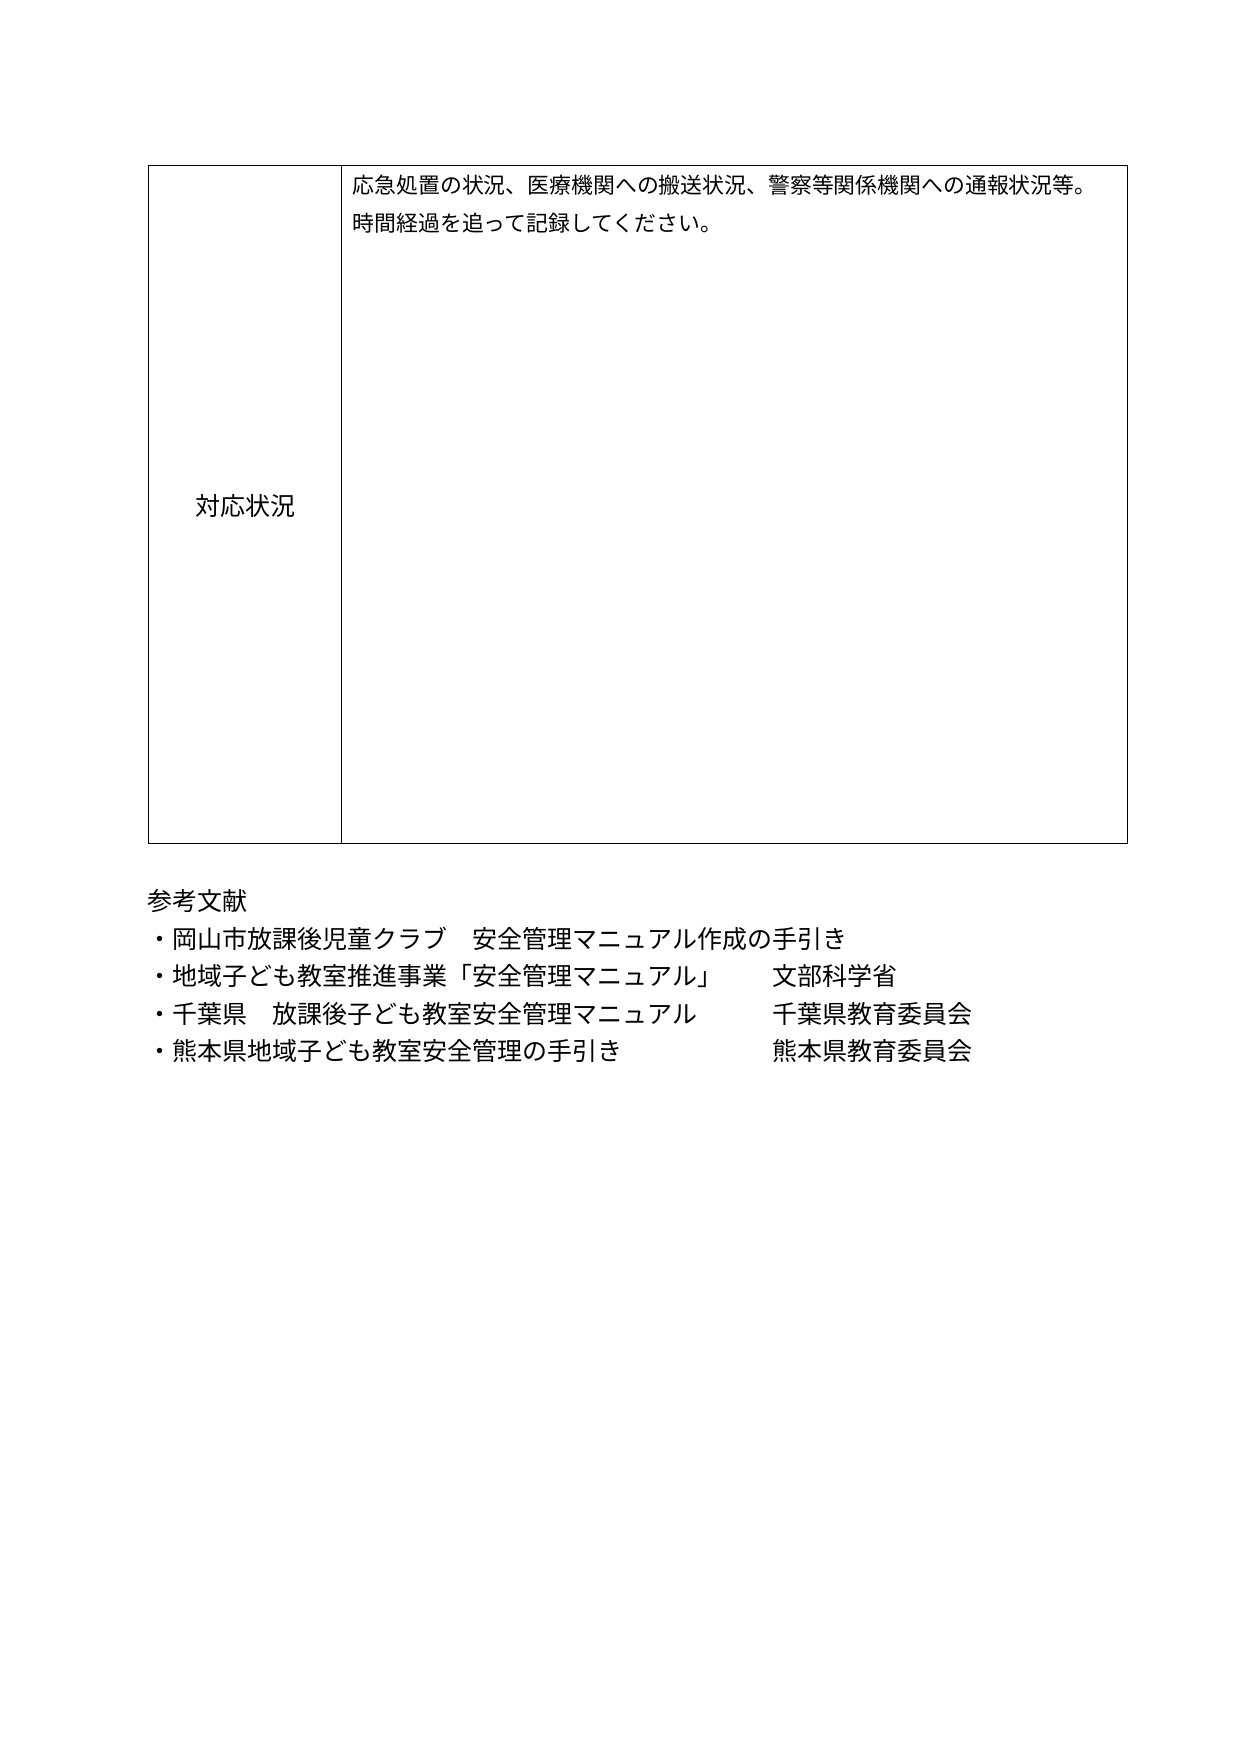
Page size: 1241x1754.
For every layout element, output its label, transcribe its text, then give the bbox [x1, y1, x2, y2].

table_cell 対応状況 [149, 166, 341, 843]
table_cell 応急処置の状況、医療機関への搬送状況、警察等関係機関への通報状況等。 時間経過を追って記録してください。 [342, 166, 1127, 843]
text ・熊本県地域子ども教室安全管理の手引き 熊本県教育委員会 [148, 1031, 1128, 1069]
text ・地域子ども教室推進事業「安全管理マニュアル」 文部科学省 [148, 956, 1128, 994]
text ・岡山市放課後児童クラブ 安全管理マニュアル作成の手引き [148, 919, 1128, 956]
text 参考文献 [148, 881, 1128, 919]
text ・千葉県 放課後子ども教室安全管理マニュアル 千葉県教育委員会 [148, 994, 1128, 1031]
